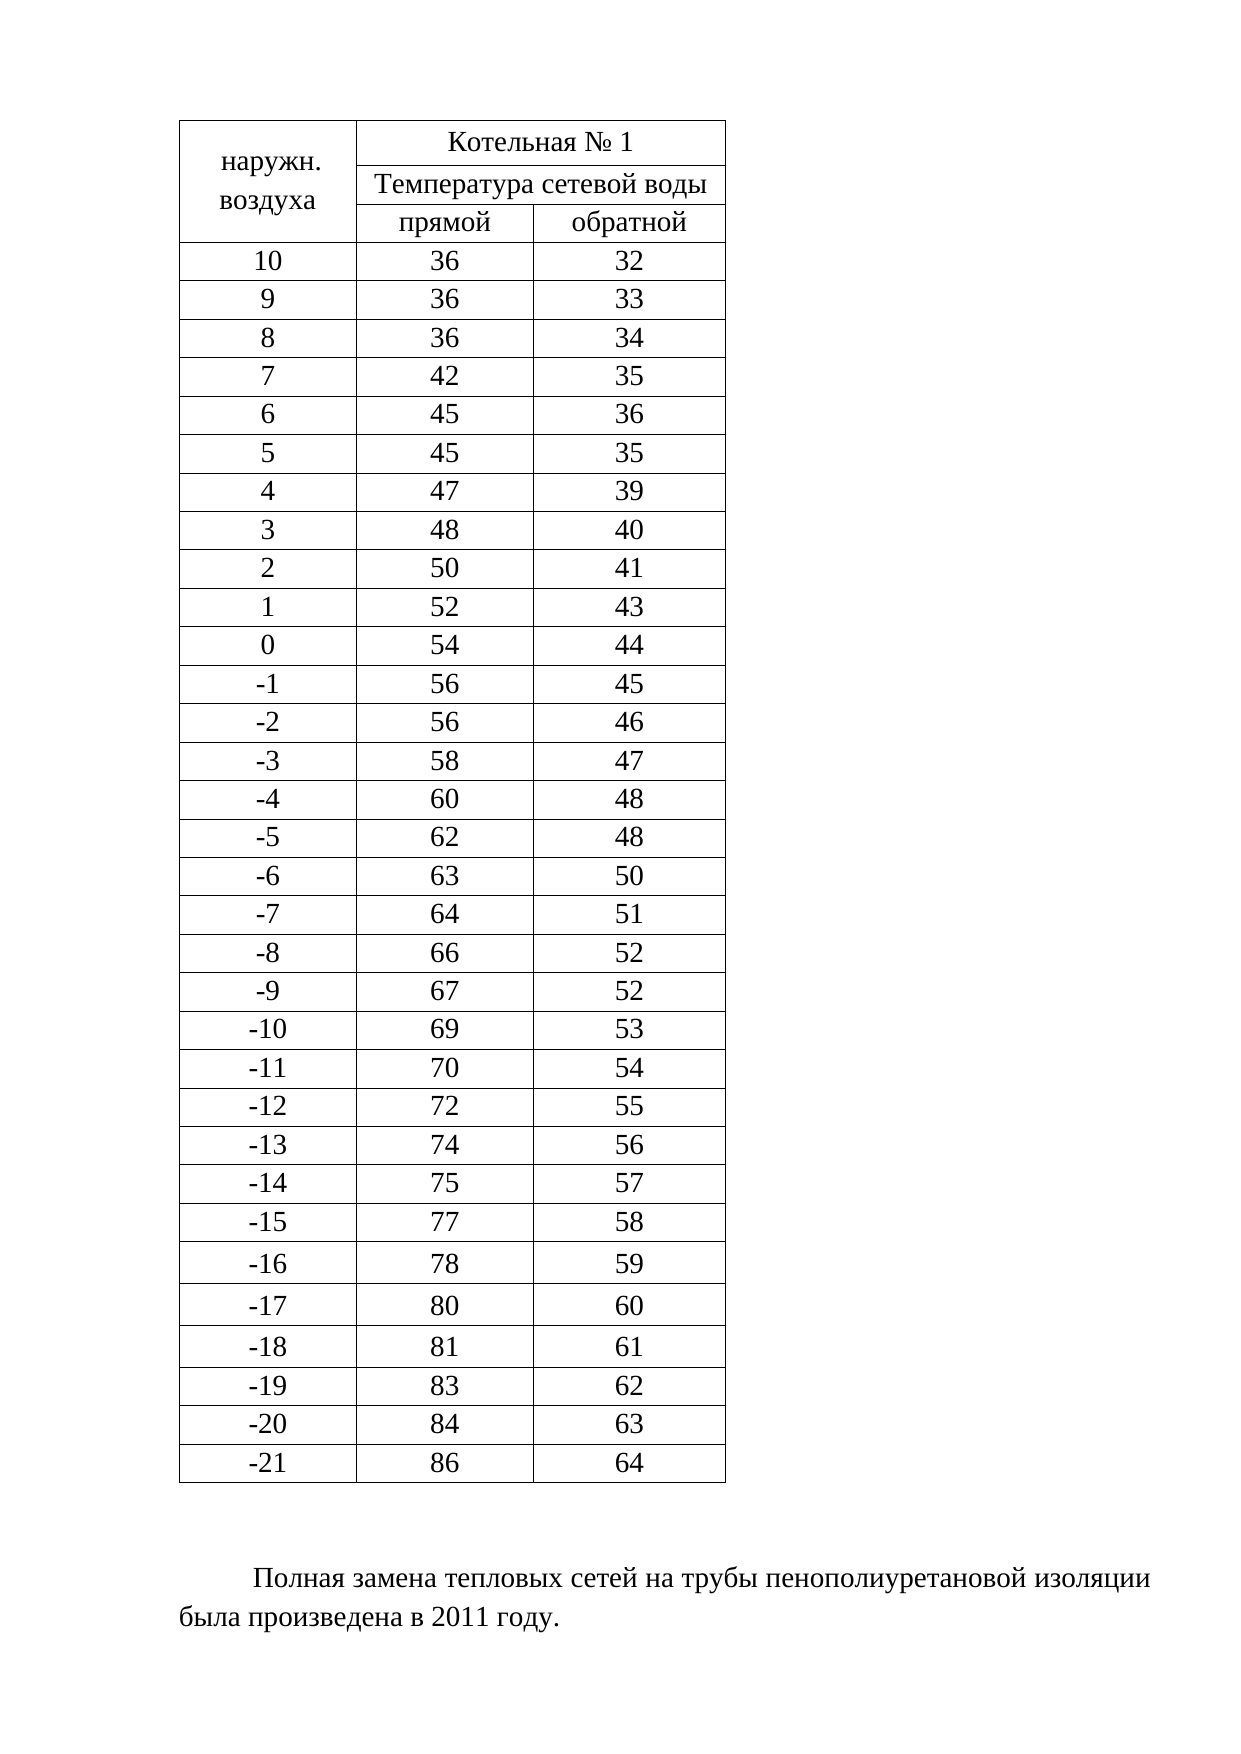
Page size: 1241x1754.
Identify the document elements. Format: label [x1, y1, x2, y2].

table_header [177, 118, 1153, 1636]
